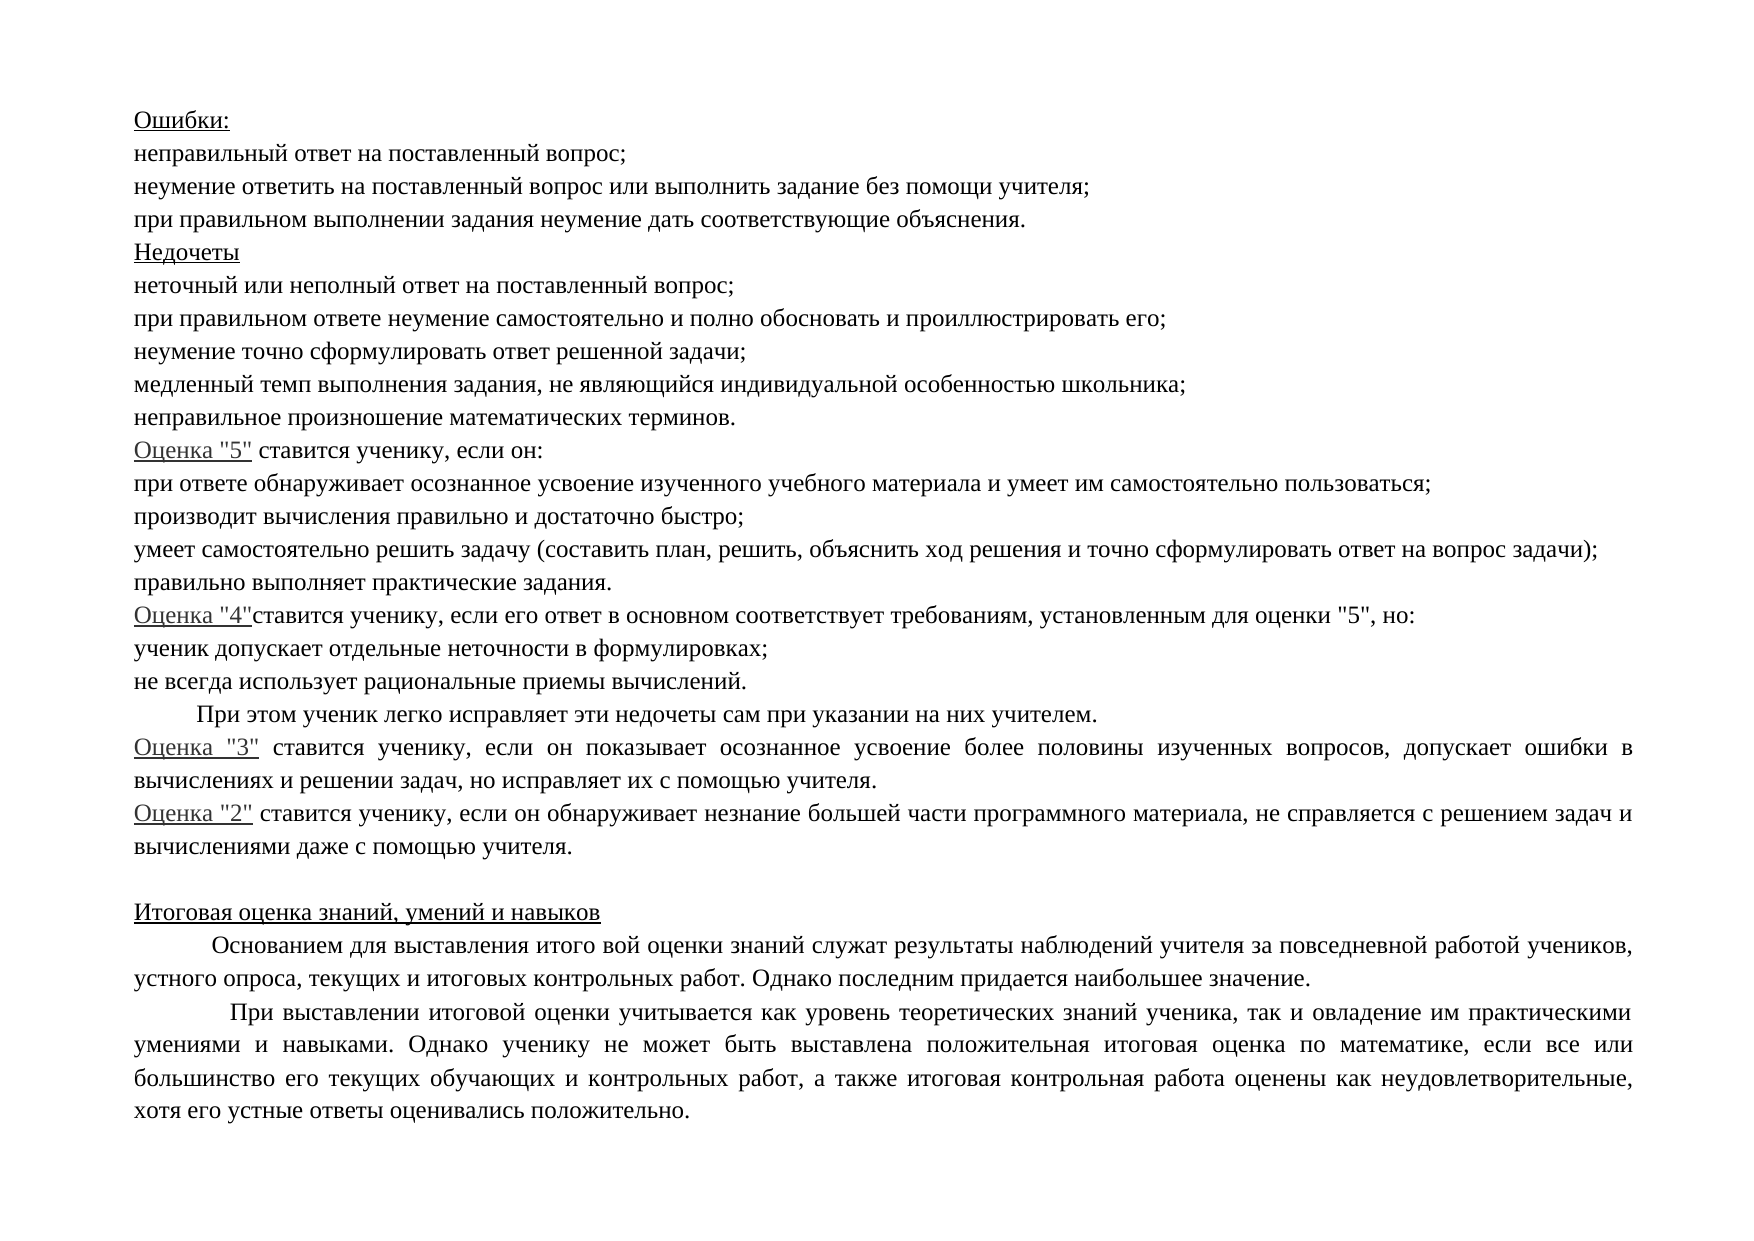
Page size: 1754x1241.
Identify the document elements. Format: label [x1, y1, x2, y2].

table_cell [118, 104, 1651, 1162]
